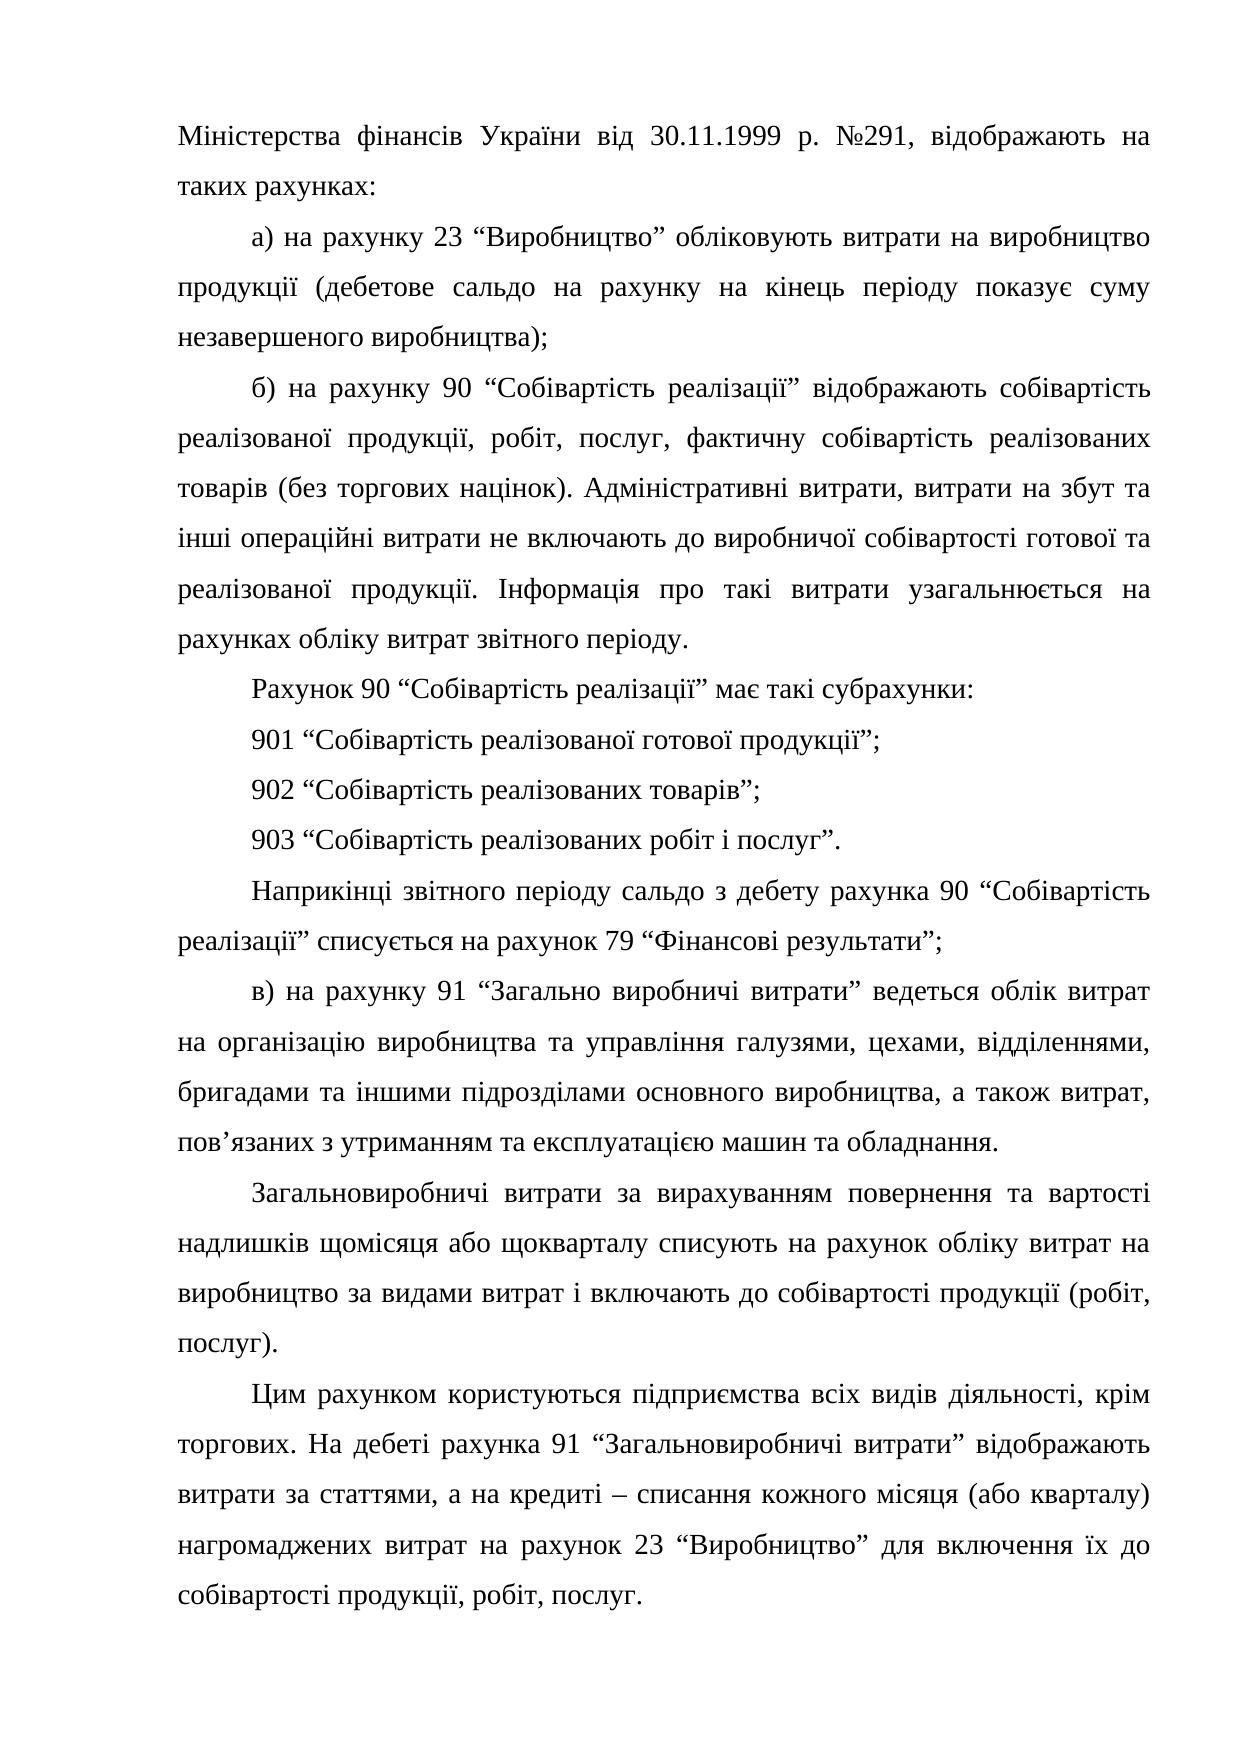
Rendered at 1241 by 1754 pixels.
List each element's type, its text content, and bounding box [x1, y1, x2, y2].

text Загальновиробничі витрати за вирахуванням повернення та вартості надлишків щомісяця або щокварталу списують на рахунок обліку витрат на виробництво за видами витрат і включають до собівартості продукції (робіт, послуг). [177, 1175, 1152, 1359]
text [177, 118, 1152, 202]
text Рахунок 90 “Собівартість реалізації” має такі субрахунки: [177, 672, 1152, 705]
text Цим рахунком користуються підприємства всіх видів діяльності, крім торгових. На дебеті рахунка 91 “Загальновиробничі витрати” відображають витрати за статтями, а на кредиті – списання кожного місяця (або кварталу) нагромаджених витрат на рахунок 23 “Виробництво” для включення їх до собівартості продукції, робіт, послуг. [177, 1376, 1152, 1611]
text 903 “Собівартість реалізованих робіт і послуг”. [177, 822, 1152, 856]
text в) на рахунку 91 “Загально виробничі витрати” ведеться облік витрат на організацію виробництва та управління галузями, цехами, відділеннями, бригадами та іншими підрозділами основного виробництва, а також витрат, пов’язаних з утриманням та експлуатацією машин та обладнання. [177, 973, 1152, 1158]
text 902 “Собівартість реалізованих товарів”; [177, 772, 1152, 806]
text Наприкінці звітного періоду сальдо з дебету рахунка 90 “Собівартість реалізації” списується на рахунок 79 “Фінансові результати”; [177, 873, 1152, 957]
text а) на рахунку 23 “Виробництво” обліковують витрати на виробництво продукції (дебетове сальдо на рахунку на кінець періоду показує суму незавершеного виробництва); [177, 219, 1152, 353]
text 901 “Собівартість реалізованої готової продукції”; [177, 722, 1152, 755]
text б) на рахунку 90 “Собівартість реалізації” відображають собівартість реалізованої продукції, робіт, послуг, фактичну собівартість реалізованих товарів (без торгових націнок). Адміністративні витрати, витрати на збут та інші операційні витрати не включають до виробничої собівартості готової та реалізованої продукції. Інформація про такі витрати узагальнюється на рахунках обліку витрат звітного періоду. [177, 370, 1152, 655]
